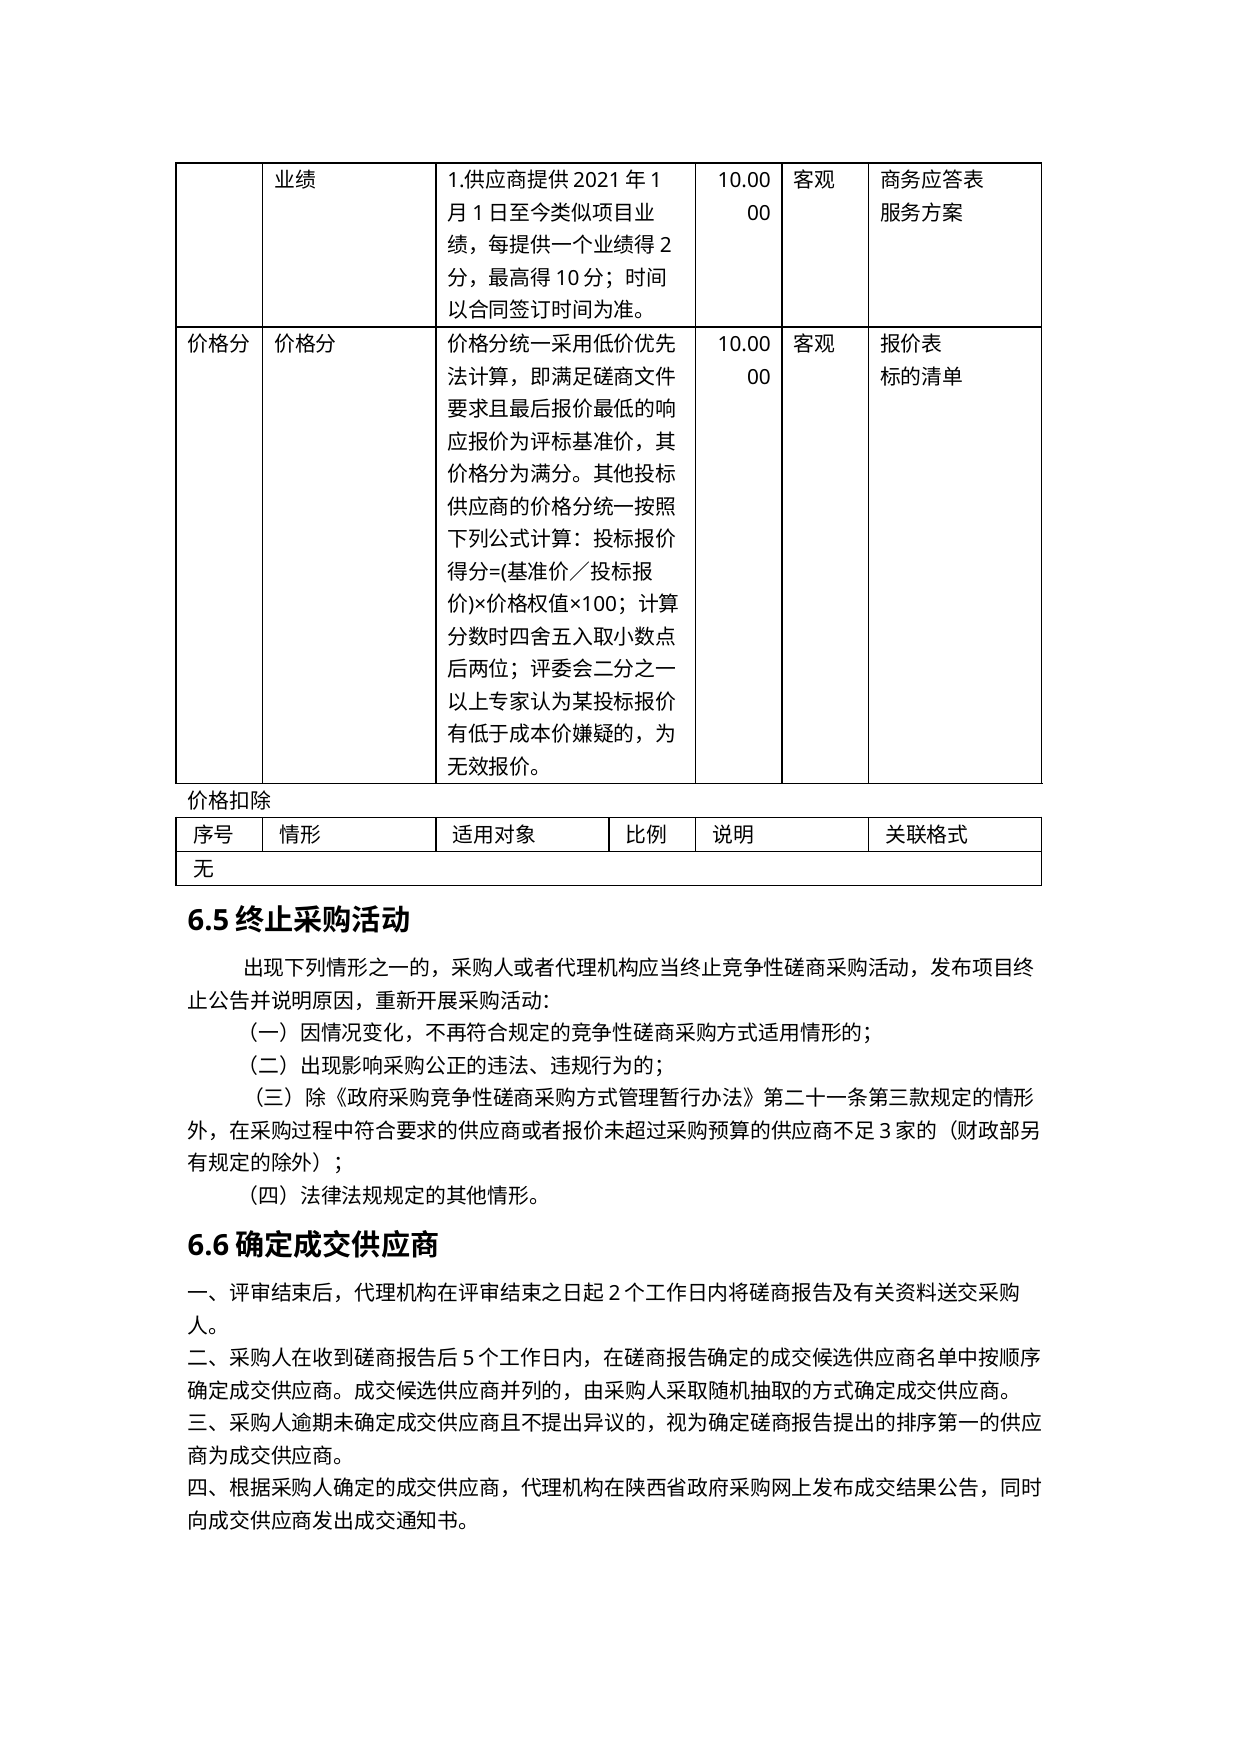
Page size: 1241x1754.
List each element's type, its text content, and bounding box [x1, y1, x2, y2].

table_cell 客观 [783, 328, 868, 783]
table_cell 价格分 [263, 328, 435, 783]
table_cell 价格分统一采用低价优先法计算，即满足磋商文件要求且最后报价最低的响应报价为评标基准价，其价格分为满分。其他投标供应商的价格分统一按照下列公式计算：投标报价得分=(基准价／投标报价)×价格权值×100；计算分数时四舍五入取小数点后两位；评委会二分之一以上专家认为某投标报价有低于成本价嫌疑的，为无效报价。 [437, 328, 695, 783]
table_header 说明 [696, 818, 868, 851]
text 三、采购人逾期未确定成交供应商且不提出异议的，视为确定磋商报告提出的排序第一的供应商为成交供应商。 [187, 1406, 1053, 1471]
text （二）出现影响采购公正的违法、违规行为的； [187, 1049, 1053, 1081]
table_cell 商务应答表 服务方案 [869, 164, 1041, 326]
table_cell 10.0000 [696, 328, 781, 783]
text 6.6确定成交供应商 [187, 1211, 1053, 1276]
text （一）因情况变化，不再符合规定的竞争性磋商采购方式适用情形的； [187, 1016, 1053, 1049]
table_header 序号 [177, 818, 262, 851]
text 一、评审结束后，代理机构在评审结束之日起2个工作日内将磋商报告及有关资料送交采购人。 [187, 1276, 1053, 1341]
text （三）除《政府采购竞争性磋商采购方式管理暂行办法》第二十一条第三款规定的情形外，在采购过程中符合要求的供应商或者报价未超过采购预算的供应商不足3家的（财政部另有规定的除外）； [187, 1081, 1053, 1179]
table_cell 报价表 标的清单 [869, 328, 1041, 783]
text 四、根据采购人确定的成交供应商，代理机构在陕西省政府采购网上发布成交结果公告，同时向成交供应商发出成交通知书。 [187, 1471, 1053, 1536]
text （四）法律法规规定的其他情形。 [187, 1179, 1053, 1211]
table_header 关联格式 [869, 818, 1041, 851]
text 价格扣除 [187, 784, 1053, 817]
table_cell 1.供应商提供2021年1月1日至今类似项目业绩，每提供一个业绩得2分，最高得10分；时间以合同签订时间为准。 [437, 164, 695, 326]
table_cell 价格分 [177, 328, 262, 783]
table_cell 无 [177, 852, 1041, 885]
text 6.5终止采购活动 [187, 886, 1053, 951]
table_cell 10.0000 [696, 164, 781, 326]
table_cell 业绩 [263, 164, 435, 326]
table_header 情形 [263, 818, 435, 851]
text 二、采购人在收到磋商报告后5个工作日内，在磋商报告确定的成交候选供应商名单中按顺序确定成交供应商。成交候选供应商并列的，由采购人采取随机抽取的方式确定成交供应商。 [187, 1341, 1053, 1406]
table_header 适用对象 [437, 818, 608, 851]
text 出现下列情形之一的，采购人或者代理机构应当终止竞争性磋商采购活动，发布项目终止公告并说明原因，重新开展采购活动： [187, 951, 1053, 1016]
table_cell 客观 [783, 164, 868, 326]
table_header 比例 [610, 818, 695, 851]
